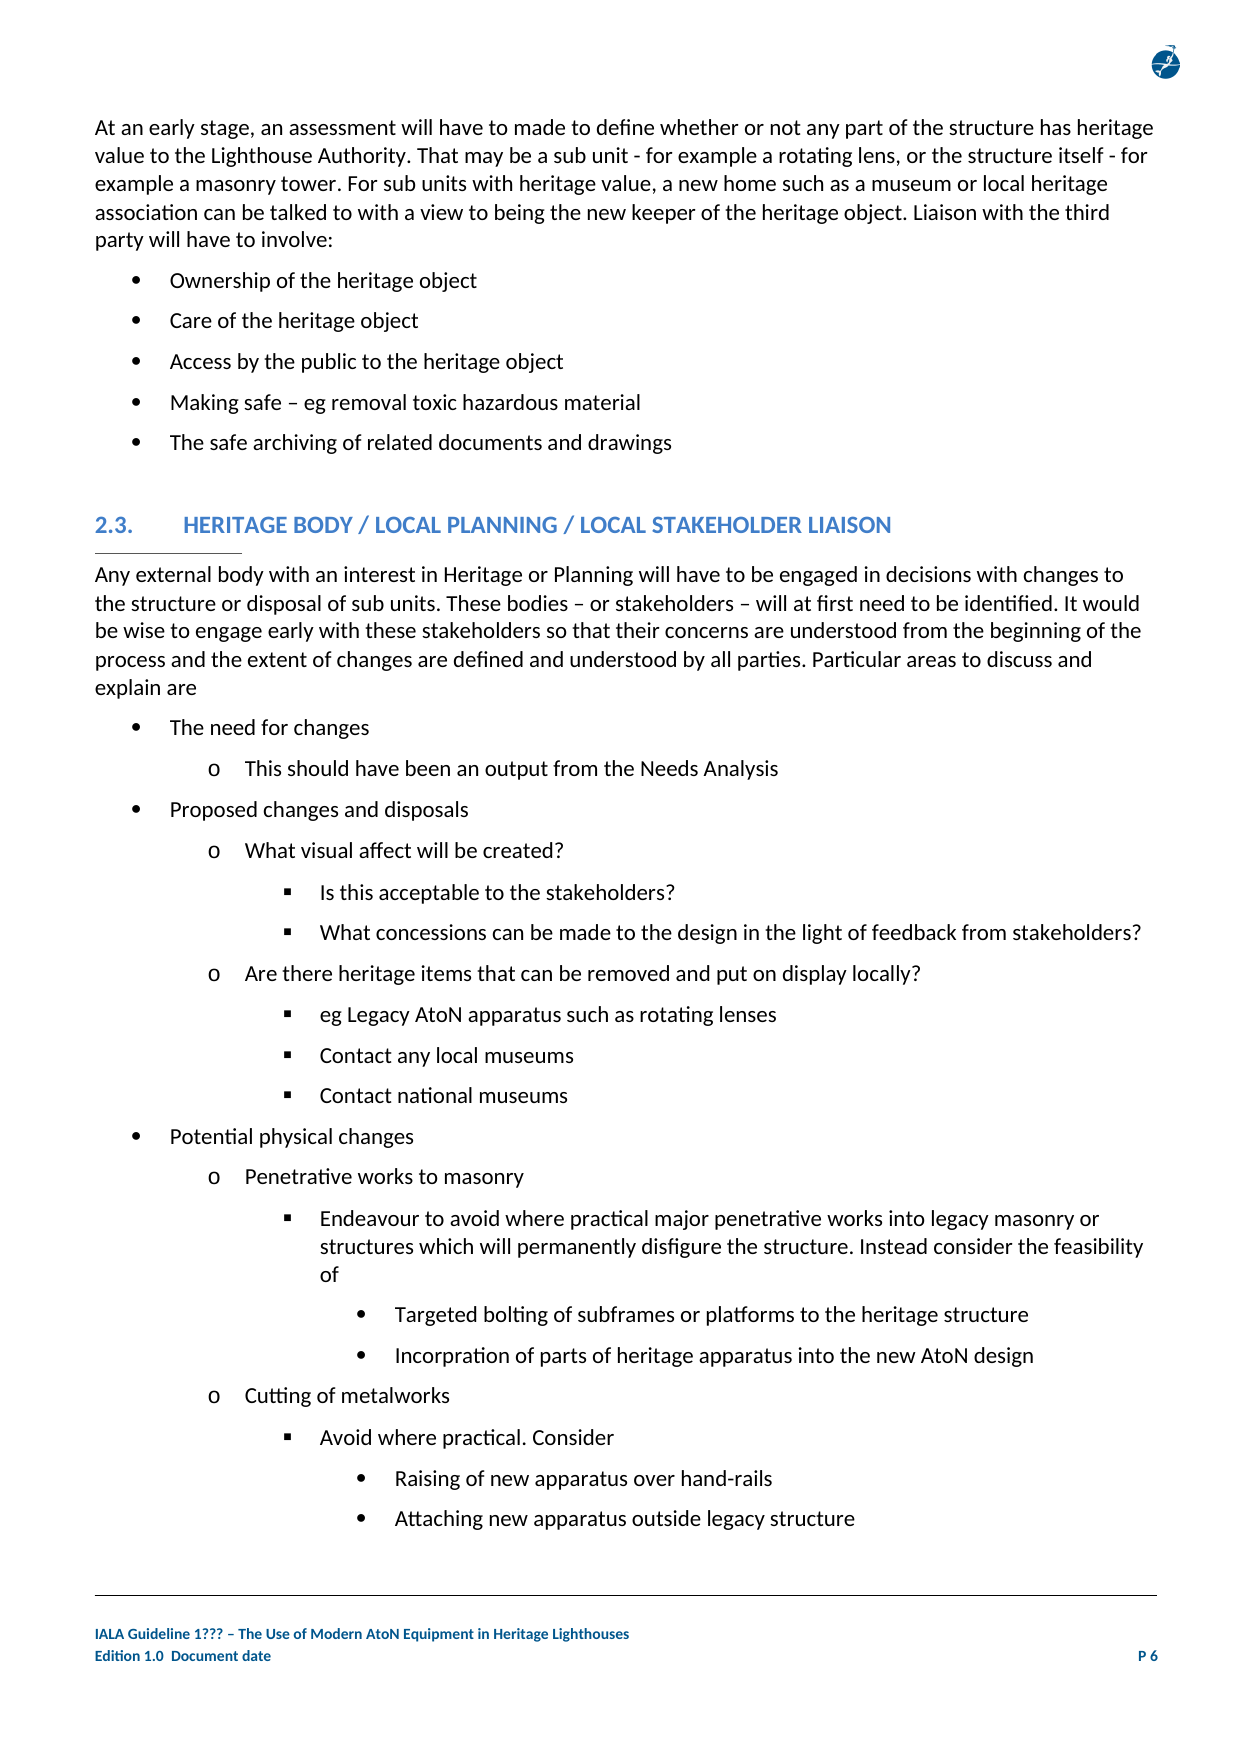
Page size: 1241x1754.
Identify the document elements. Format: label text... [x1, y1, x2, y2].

list Avoid where practical. Consider [282, 1423, 1157, 1451]
list Attaching new apparatus outside legacy structure [357, 1504, 1157, 1532]
list eg Legacy AtoN apparatus such as rotating lenses [282, 1000, 1157, 1028]
list The safe archiving of related documents and drawings [132, 428, 1157, 456]
list Penetrative works to masonry [207, 1162, 1157, 1192]
list Access by the public to the heritage object [132, 347, 1157, 375]
list This should have been an output from the Needs Analysis [207, 754, 1157, 783]
list Targeted bolting of subframes or platforms to the heritage structure [357, 1301, 1157, 1329]
picture [1120, 0, 1239, 114]
list What visual affect will be created? [207, 836, 1157, 865]
list Are there heritage items that can be removed and put on display locally? [207, 959, 1157, 988]
list Ownership of the heritage object [132, 266, 1157, 294]
list Care of the heritage object [132, 307, 1157, 335]
text Any external body with an interest in Heritage or Planning will have to be engaged in decisions with changes to the structure or disposal of sub units. These bodies – or stakeholders – will at first need to be identified. It would be wise to engage early with these stakeholders so that their concerns are understood from the beginning of the process and the extent of changes are defined and understood by all parties. Particular areas to discuss and explain are [94, 561, 1157, 701]
list Endeavour to avoid where practical major penetrative works into legacy masonry or structures which will permanently disfigure the structure. Instead consider the feasibility of [282, 1204, 1157, 1288]
list Making safe – eg removal toxic hazardous material [132, 388, 1157, 416]
list Potential physical changes [132, 1122, 1157, 1150]
list Contact national museums [282, 1081, 1157, 1109]
list Is this acceptable to the stakeholders? [282, 878, 1157, 906]
list Cutting of metalworks [207, 1382, 1157, 1411]
text At an early stage, an assessment will have to made to define whether or not any part of the structure has heritage value to the Lighthouse Authority. That may be a sub unit - for example a rotating lens, or the structure itself - for example a masonry tower. For sub units with heritage value, a new home such as a museum or local heritage association can be talked to with a view to being the new keeper of the heritage object. Liaison with the third party will have to involve: [94, 113, 1157, 254]
list Contact any local museums [282, 1041, 1157, 1069]
list Raising of new apparatus over hand-rails [357, 1464, 1157, 1492]
list Proposed changes and disposals [132, 795, 1157, 823]
list Incorpration of parts of heritage apparatus into the new AtoN design [357, 1341, 1157, 1369]
subtitle Heritage Body / Local Planning / local stakeholder Liaison [94, 509, 1157, 540]
list The need for changes [132, 713, 1157, 741]
list What concessions can be made to the design in the light of feedback from stakeholders? [282, 918, 1157, 946]
